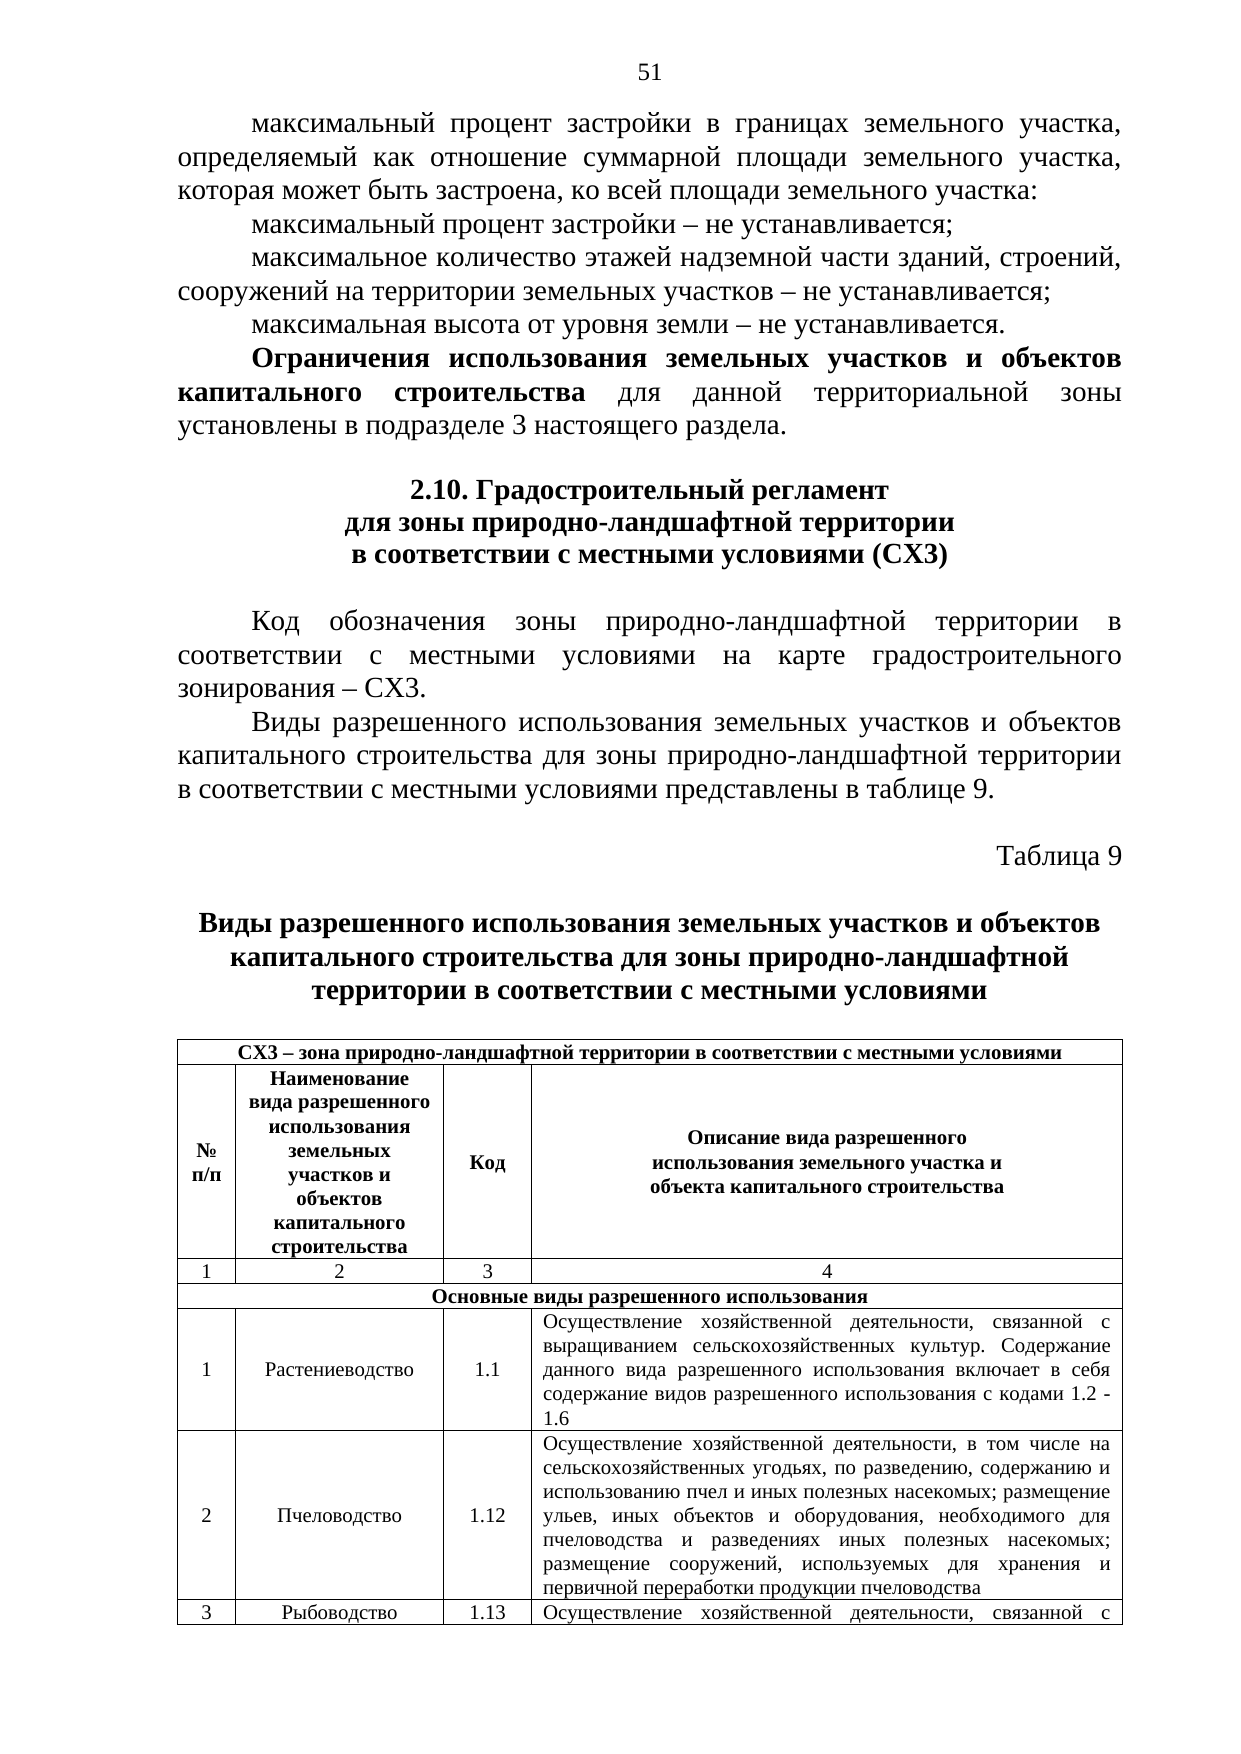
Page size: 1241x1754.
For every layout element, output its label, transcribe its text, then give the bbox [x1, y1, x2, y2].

table_cell № п/п [178, 1065, 235, 1258]
table_cell 1.1 [444, 1309, 531, 1429]
text максимальная высота от уровня земли – не устанавливается. [177, 307, 1122, 340]
table_cell Растениеводство [236, 1309, 443, 1429]
table_cell 1.13 [444, 1600, 531, 1624]
table_cell 3 [444, 1259, 531, 1283]
list для зоны природно-ландшафтной территории [177, 506, 1122, 538]
list Виды разрешенного использования земельных участков и объектов капитального строительства для зоны природно-ландшафтной территории в соответствии с местными условиями [177, 905, 1122, 1006]
list Виды разрешенного использования земельных участков и объектов капитального строительства для зоны природно-ландшафтной территории в соответствии с местными условиями представлены в таблице 9. [177, 704, 1122, 804]
table_header СХ3 – зона природно-ландшафтной территории в соответствии с местными условиями [178, 1040, 1122, 1064]
table_cell Основные виды разрешенного использования [178, 1284, 1122, 1308]
text Код обозначения зоны природно-ландшафтной территории в соответствии с местными условиями на карте градостроительного зонирования – СХ3. [177, 603, 1122, 704]
list в соответствии с местными условиями (СХ3) [177, 538, 1122, 570]
text максимальный процент застройки – не устанавливается; [177, 206, 1122, 239]
table_cell 4 [532, 1259, 1122, 1283]
text максимальный процент застройки в границах земельного участка, определяемый как отношение суммарной площади земельного участка, которая может быть застроена, ко всей площади земельного участка: [177, 105, 1122, 206]
table_cell 2 [236, 1259, 443, 1283]
list 2.10. Градостроительный регламент [177, 474, 1122, 506]
table_cell 2 [178, 1431, 235, 1599]
table_cell Рыбоводство [236, 1600, 443, 1624]
table_cell Наименование вида разрешенного использования земельных участков и объектов капитального строительства [236, 1065, 443, 1258]
text Ограничения использования земельных участков и объектов капитального строительства для данной территориальной зоны установлены в подразделе 3 настоящего раздела. [177, 340, 1122, 441]
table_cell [532, 1600, 1122, 1624]
text максимальное количество этажей надземной части зданий, строений, сооружений на территории земельных участков – не устанавливается; [177, 239, 1122, 307]
table_cell 3 [178, 1600, 235, 1624]
table_cell Осуществление хозяйственной деятельности, связанной с выращиванием сельскохозяйственных культур. Содержание данного вида разрешенного использования включает в себя содержание видов разрешенного использования с кодами 1.2 - 1.6 [532, 1309, 1122, 1429]
table_cell 1 [178, 1309, 235, 1429]
table_cell Пчеловодство [236, 1431, 443, 1599]
table_cell Осуществление хозяйственной деятельности, в том числе на сельскохозяйственных угодьях, по разведению, содержанию и использованию пчел и иных полезных насекомых; размещение ульев, иных объектов и оборудования, необходимого для пчеловодства и разведениях иных полезных насекомых; размещение сооружений, используемых для хранения и первичной переработки продукции пчеловодства [532, 1431, 1122, 1599]
table_cell 1.12 [444, 1431, 531, 1599]
table_cell 1 [178, 1259, 235, 1283]
table_cell Код [444, 1065, 531, 1258]
list Таблица 9 [177, 838, 1122, 872]
table_cell Описание вида разрешенного использования земельного участка и объекта капитального строительства [532, 1065, 1122, 1258]
